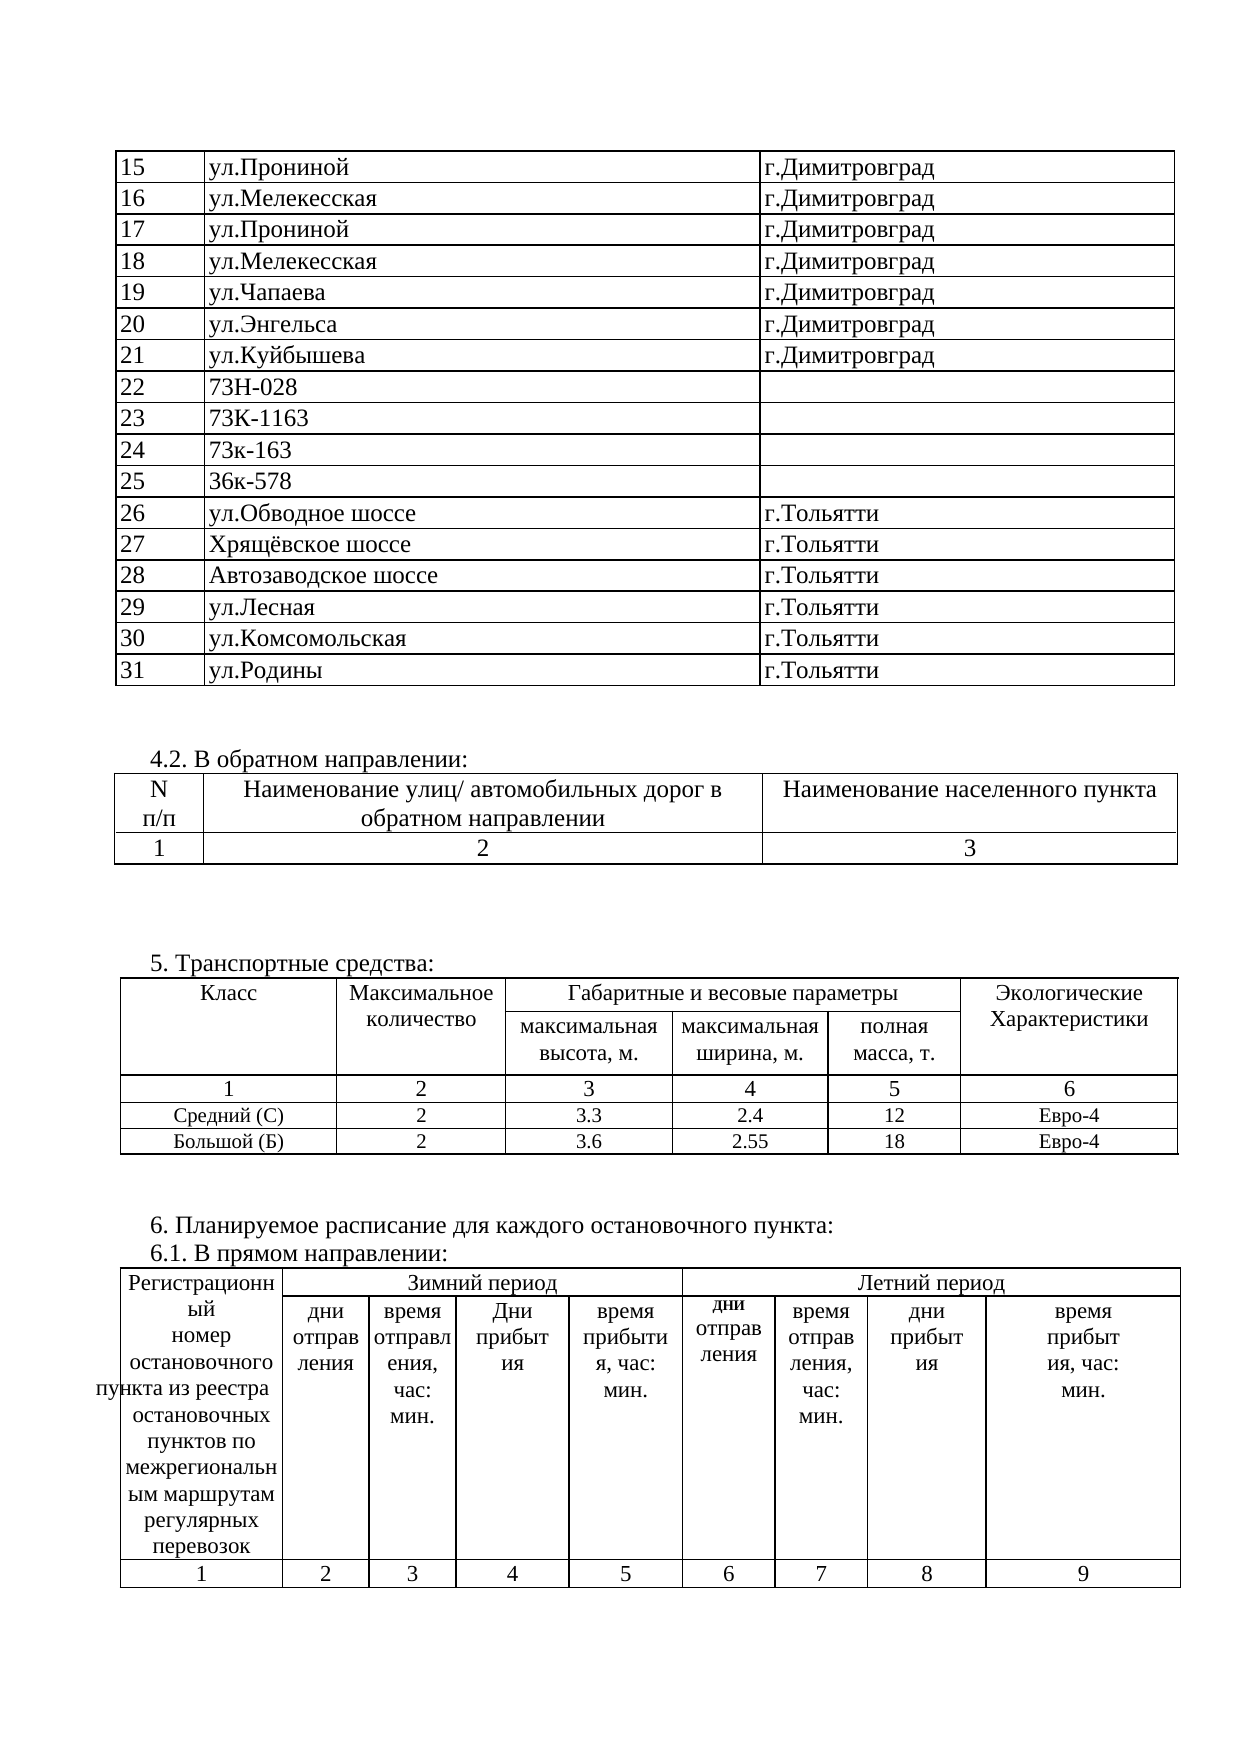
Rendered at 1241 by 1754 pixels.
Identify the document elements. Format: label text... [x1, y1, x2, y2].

table_cell 1 [115, 833, 203, 863]
table_cell 18 [117, 246, 204, 276]
table_cell Евро-4 [961, 1103, 1177, 1127]
table_cell 2 [204, 833, 762, 863]
table_cell г.Тольятти [761, 623, 1174, 653]
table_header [121, 1269, 282, 1559]
table_cell время прибыти я, час: мин. [570, 1297, 682, 1559]
table_cell 19 [117, 277, 204, 307]
table_header Наименование улиц/ автомобильных дорог в обратном направлении [204, 774, 762, 832]
text 6.1. В прямом направлении: [150, 1238, 1090, 1267]
table_cell 25 [117, 466, 204, 496]
table_cell 3.3 [506, 1103, 672, 1127]
table_cell 2 [337, 1129, 505, 1153]
table_cell 3.6 [506, 1129, 672, 1153]
table_cell 6 [683, 1560, 774, 1587]
table_cell время отправ ления, час: мин. [776, 1297, 867, 1559]
table_cell 18 [829, 1129, 960, 1153]
table_cell [761, 372, 1174, 402]
table_cell 20 [117, 309, 204, 339]
table_cell 7 [776, 1560, 867, 1587]
table_header Максимальное количество [337, 979, 505, 1074]
table_cell г.Тольятти [761, 498, 1174, 527]
table_cell 6 [961, 1076, 1177, 1102]
table_cell 29 [117, 592, 204, 622]
table_cell г.Тольятти [761, 592, 1174, 622]
table_header Класс [121, 979, 336, 1074]
table_cell г.Димитровград [761, 215, 1174, 244]
table_cell Дни прибыт ия [457, 1297, 568, 1559]
table_cell 2 [337, 1076, 505, 1102]
table_cell 5 [829, 1076, 960, 1102]
table_cell г.Тольятти [761, 529, 1174, 559]
table_cell 5 [570, 1560, 682, 1587]
table_cell 3 [763, 832, 1177, 863]
table_cell 28 [117, 561, 204, 590]
table_cell 36к-578 [205, 466, 759, 496]
table_cell ул.Чапаева [205, 277, 759, 307]
table_cell 17 [117, 215, 204, 244]
table_cell г.Димитровград [761, 277, 1174, 307]
table_cell Автозаводское шоссе [205, 561, 759, 590]
table_cell 22 [117, 372, 204, 402]
table_cell дни отправ ления [283, 1297, 368, 1559]
table_cell ул.Комсомольская [205, 623, 759, 653]
table_cell Большой (Б) [121, 1129, 336, 1153]
table_cell ул.Мелекесская [205, 183, 759, 213]
table_cell 30 [117, 623, 204, 653]
table_cell 2.4 [673, 1103, 827, 1127]
table_cell полная масса, т. [829, 1012, 960, 1074]
text 5. Транспортные средства: [150, 948, 1090, 977]
table_header Габаритные и весовые параметры [506, 979, 960, 1011]
table_cell 1 [121, 1076, 336, 1102]
table_cell 2 [283, 1560, 368, 1587]
table_cell 4 [457, 1560, 568, 1587]
table_cell ДНИ отправ ления [683, 1297, 774, 1559]
table_cell ул.Энгельса [205, 309, 759, 339]
table_cell 73Н-028 [205, 372, 759, 402]
text 6. Планируемое расписание для каждого остановочного пункта: [150, 1210, 1090, 1238]
table_cell Средний (С) [121, 1103, 336, 1127]
table_header N п/п [115, 774, 203, 832]
table_cell 2.55 [673, 1129, 827, 1153]
table_cell 31 [117, 655, 204, 685]
table_cell г.Тольятти [761, 561, 1174, 590]
table_cell Хрящёвское шоссе [205, 529, 759, 559]
table_cell Евро-4 [961, 1129, 1177, 1153]
table_cell ул.Мелекесская [205, 246, 759, 276]
table_cell ул.Родины [205, 655, 759, 685]
table_cell ул.Прониной [205, 215, 759, 244]
table_cell г.Димитровград [761, 183, 1174, 213]
table_cell ул.Куйбышева [205, 340, 759, 370]
table_cell 3 [370, 1560, 455, 1587]
table_cell 27 [117, 529, 204, 559]
table_cell 16 [117, 183, 204, 213]
table_header Зимний период [283, 1269, 682, 1295]
table_cell 1 [121, 1560, 282, 1587]
table_cell г.Тольятти [761, 655, 1174, 685]
table_cell 9 [987, 1560, 1180, 1587]
table_header Наименование населенного пункта [763, 774, 1177, 832]
table_cell г.Димитровград [761, 340, 1174, 370]
table_cell г.Димитровград [761, 309, 1174, 339]
table_header Летний период [683, 1269, 1180, 1295]
table_cell 2 [337, 1103, 505, 1127]
text 4.2. В обратном направлении: [150, 744, 1090, 773]
table_cell ул.Лесная [205, 592, 759, 622]
table_cell время прибыт ия, час: мин. [987, 1297, 1180, 1559]
table_header Экологические Характеристики [961, 979, 1177, 1074]
table_cell 23 [117, 403, 204, 433]
table_cell 73К-1163 [205, 403, 759, 433]
table_cell максимальная высота, м. [506, 1012, 672, 1074]
table_cell ул.Прониной [205, 152, 759, 181]
table_cell 26 [117, 498, 204, 527]
table_cell время отправл ения, час: мин. [370, 1297, 455, 1559]
table_cell максимальная ширина, м. [673, 1012, 827, 1074]
table_cell г.Димитровград [761, 246, 1174, 276]
table_cell 12 [829, 1103, 960, 1127]
table_cell 4 [673, 1076, 827, 1102]
table_cell 21 [117, 340, 204, 370]
table_cell 15 [117, 152, 204, 181]
table_cell 24 [117, 435, 204, 464]
table_cell ул.Обводное шоссе [205, 498, 759, 527]
table_cell г.Димитровград [761, 152, 1174, 181]
table_cell 3 [506, 1076, 672, 1102]
table_cell дни прибыт ия [868, 1297, 985, 1559]
table_cell [761, 403, 1174, 433]
table_cell 8 [868, 1560, 985, 1587]
table_cell [761, 435, 1174, 464]
table_cell 73к-163 [205, 435, 759, 464]
table_cell [761, 466, 1174, 496]
